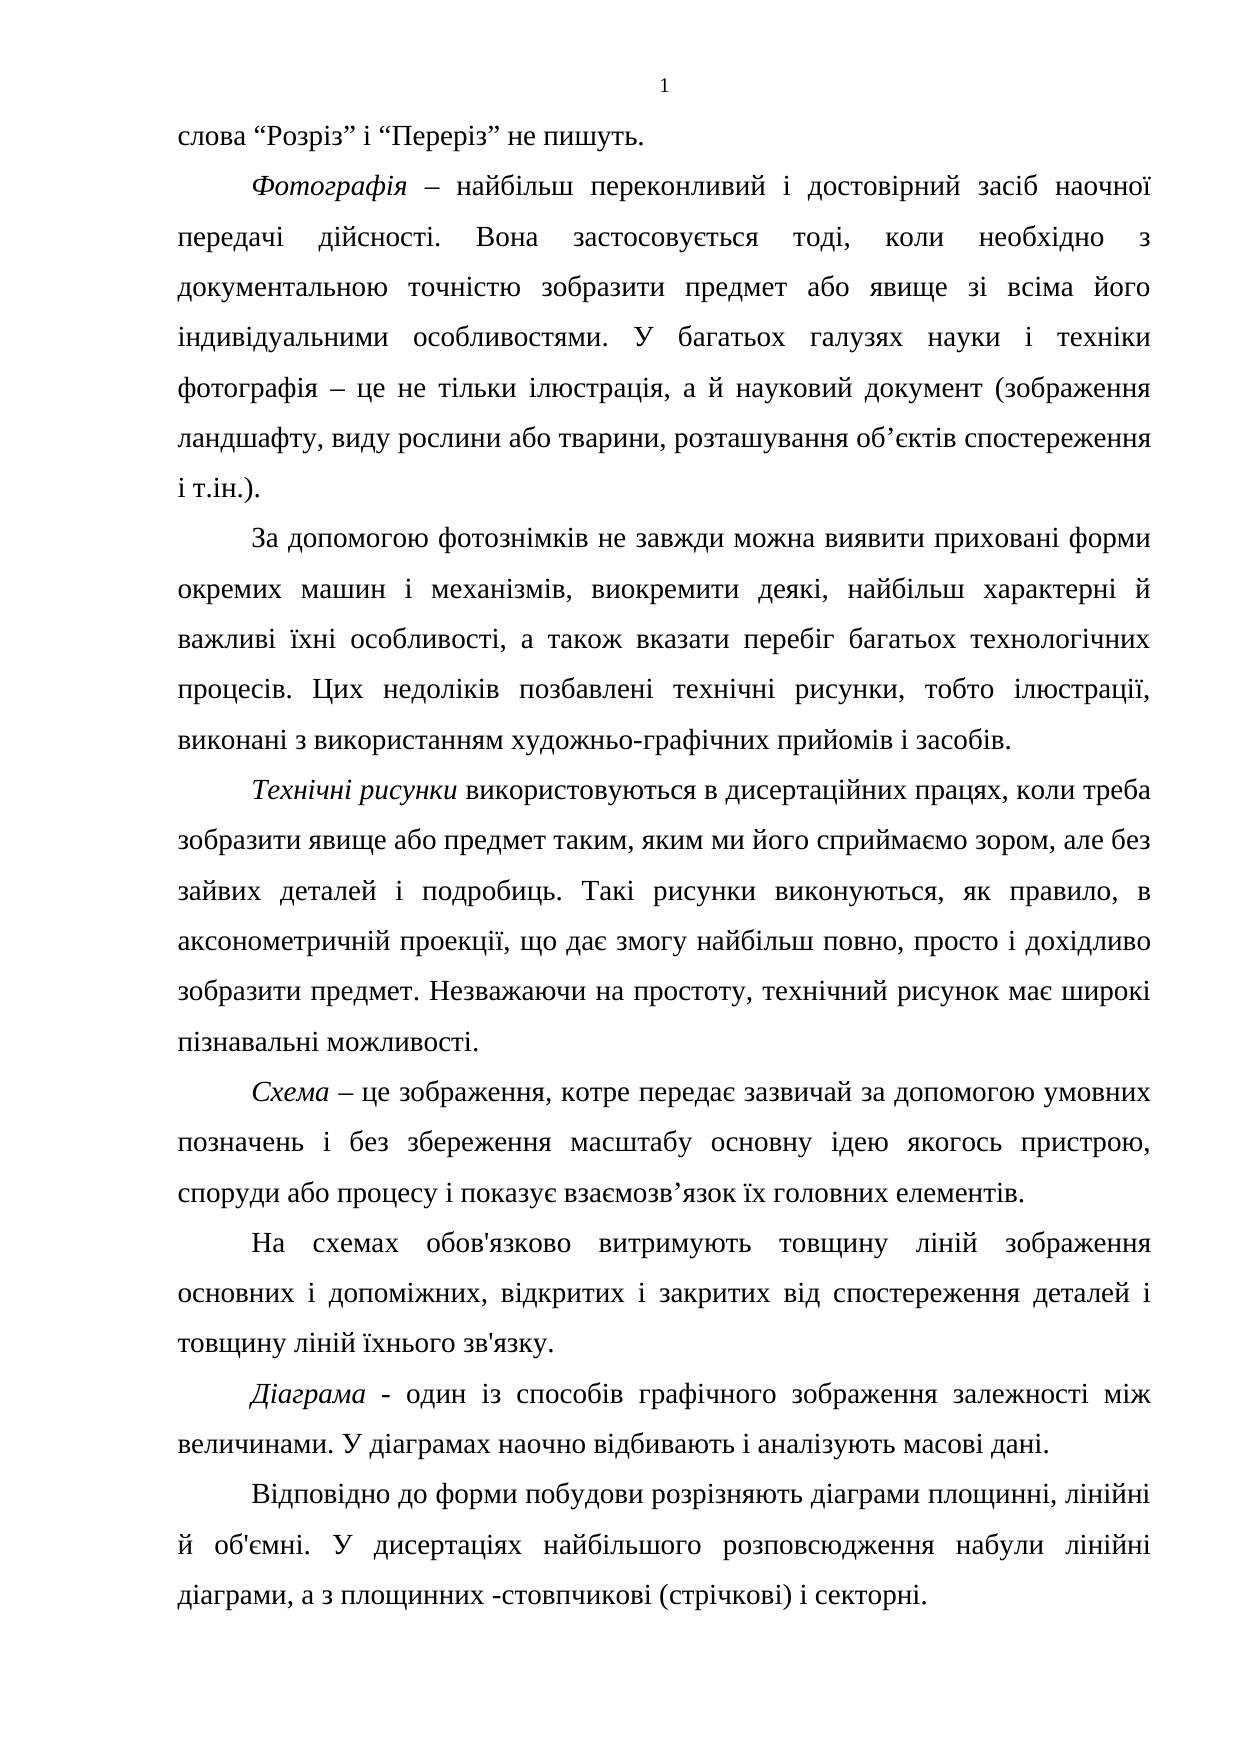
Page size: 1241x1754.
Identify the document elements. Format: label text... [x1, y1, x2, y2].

text Відповідно до форми побудови розрізняють діаграми площинні, лінійні й об'ємні. У дисертаціях найбільшого розповсюдження набули лінійні діаграми, а з площинних -стовпчикові (стрічкові) і секторні. [177, 1477, 1152, 1611]
text На схемах обов'язково витримують товщину ліній зображення основних і допоміжних, відкритих і закритих від спостереження деталей і товщину ліній їхнього зв'язку. [177, 1225, 1152, 1359]
text Схема – це зображення, котре передає зазвичай за допомогою умовних позначень і без збереження масштабу основну ідею якогось пристрою, споруди або процесу і показує взаємозв’язок їх головних елементів. [177, 1074, 1152, 1208]
text Технічні рисунки використовуються в дисертаційних працях, коли треба зобразити явище або предмет таким, яким ми його сприймаємо зором, але без зайвих деталей і подробиць. Такі рисунки виконуються, як правило, в аксонометричній проекції, що дає змогу найбільш повно, просто і дохідливо зобразити предмет. Незважаючи на простоту, технічний рисунок має широкі пізнавальні можливості. [177, 772, 1152, 1057]
text Діаграма - один із способів графічного зображення залежності між величинами. У діаграмах наочно відбивають і аналізують масові дані. [177, 1376, 1152, 1460]
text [177, 118, 1152, 152]
text Фотографія – найбільш переконливий і достовірний засіб наочної передачі дійсності. Вона застосовується тоді, коли необхідно з документальною точністю зобразити предмет або явище зі всіма його індивідуальними особливостями. У багатьох галузях науки і техніки фотографія – це не тільки ілюстрація, а й науковий документ (зображення ландшафту, виду рослини або тварини, розташування об’єктів спостереження і т.ін.). [177, 168, 1152, 504]
text За допомогою фотознімків не завжди можна виявити приховані форми окремих машин і механізмів, виокремити деякі, найбільш характерні й важливі їхні особливості, а також вказати перебіг багатьох технологічних процесів. Цих недоліків позбавлені технічні рисунки, тобто ілюстрації, виконані з використанням художньо-графічних прийомів і засобів. [177, 521, 1152, 755]
